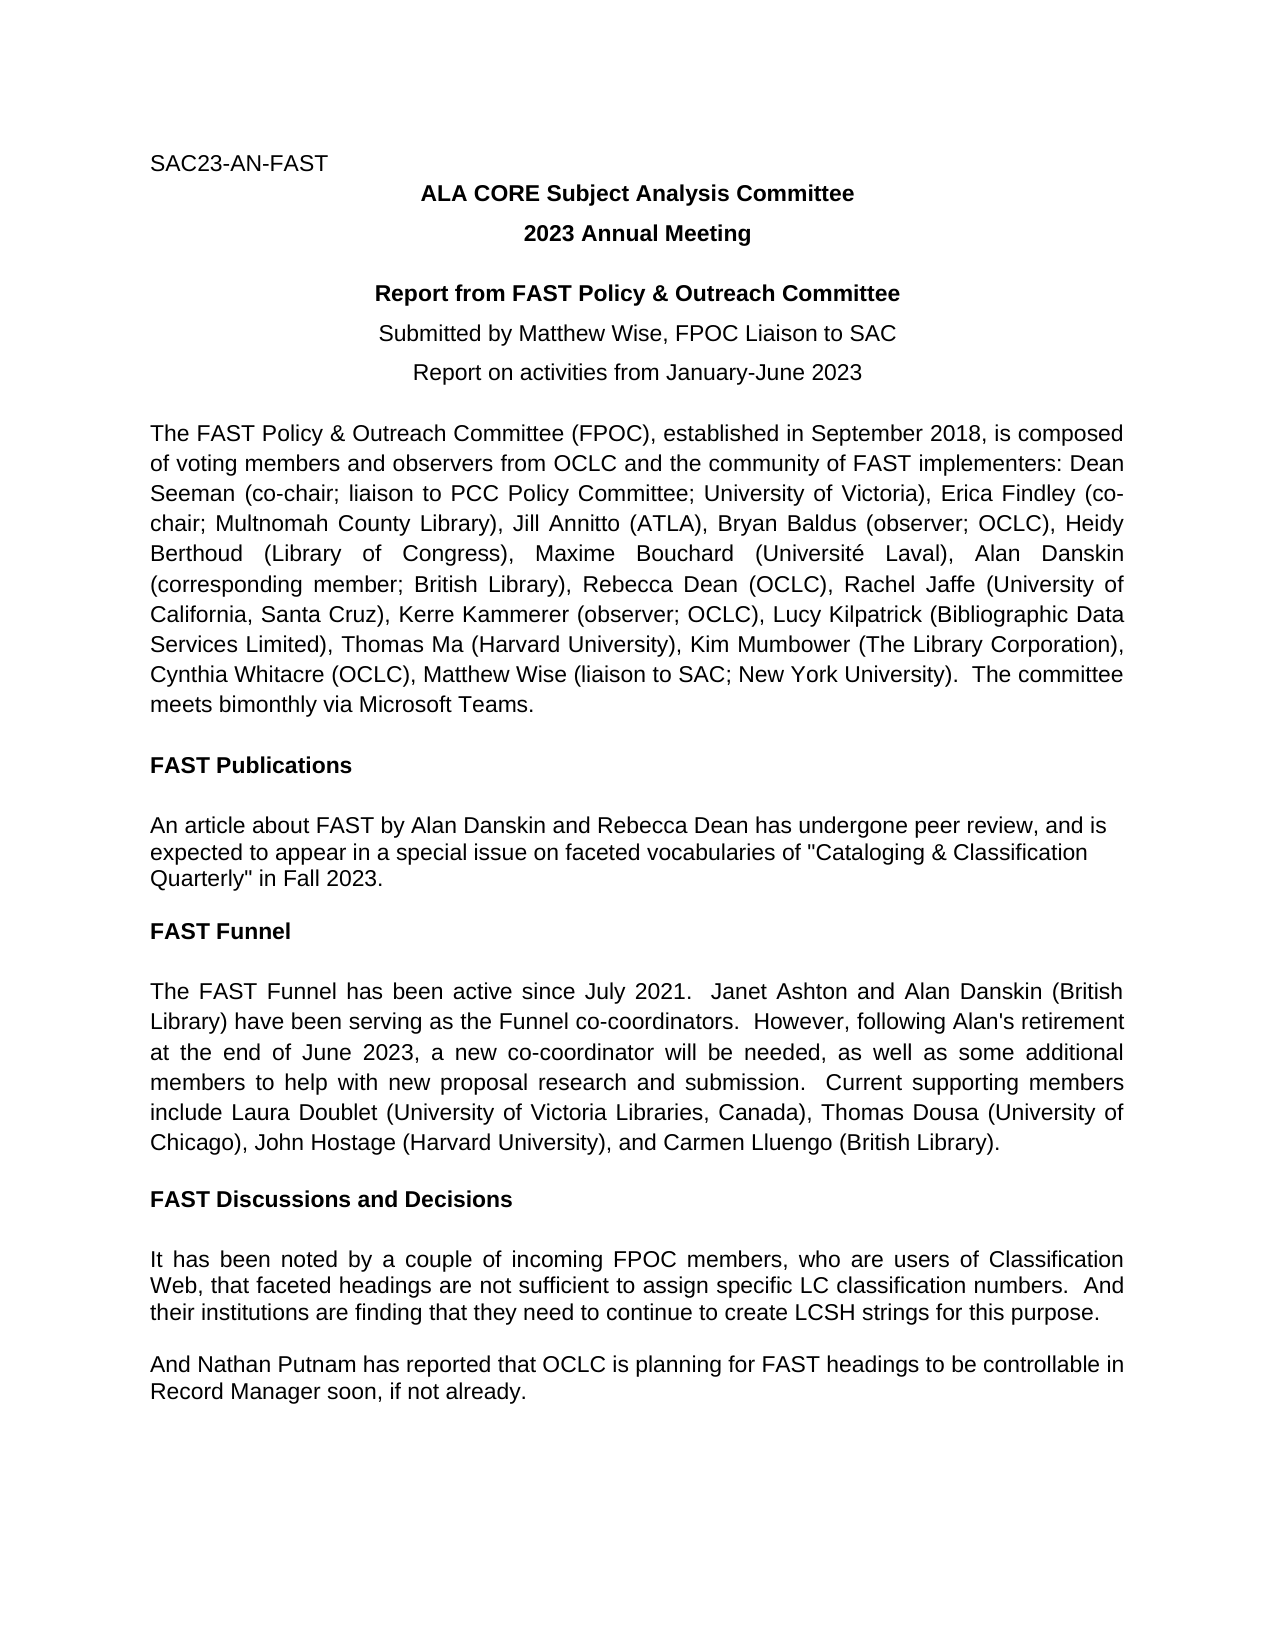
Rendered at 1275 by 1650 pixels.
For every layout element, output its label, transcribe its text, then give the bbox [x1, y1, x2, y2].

text Report on activities from January-June 2023 [150, 359, 1125, 385]
text Report from FAST Policy & Outreach Committee [150, 280, 1125, 306]
text The FAST Funnel has been active since July 2021. Janet Ashton and Alan Danskin (British Library) have been serving as the Funnel co-coordinators. However, following Alan's retirement at the end of June 2023, a new co-coordinator will be needed, as well as some additional members to help with new proposal research and submission. Current supporting members include Laura Doublet (University of Victoria Libraries, Canada), Thomas Dousa (University of Chicago), John Hostage (Harvard University), and Carmen Lluengo (British Library). [150, 978, 1125, 1155]
text FAST Publications [150, 752, 1125, 778]
text And Nathan Putnam has reported that OCLC is planning for FAST headings to be controllable in Record Manager soon, if not already. [150, 1351, 1125, 1404]
text Submitted by Matthew Wise, FPOC Liaison to SAC [150, 319, 1125, 346]
text It has been noted by a couple of incoming FPOC members, who are users of Classification Web, that faceted headings are not sufficient to assign specific LC classification numbers. And their institutions are finding that they need to continue to create LCSH strings for this purpose. [150, 1246, 1125, 1325]
text An article about FAST by Alan Danskin and Rebecca Dean has undergone peer review, and is expected to appear in a special issue on faceted vocabularies of "Cataloging & Classification Quarterly" in Fall 2023. [150, 812, 1125, 891]
text SAC23-AN-FAST [150, 150, 1125, 176]
text 2023 Annual Meeting [150, 220, 1125, 246]
text FAST Discussions and Decisions [150, 1186, 1125, 1212]
text ALA CORE Subject Analysis Committee [150, 180, 1125, 207]
text FAST Funnel [150, 918, 1125, 944]
text The FAST Policy & Outreach Committee (FPOC), established in September 2018, is composed of voting members and observers from OCLC and the community of FAST implementers: Dean Seeman (co-chair; liaison to PCC Policy Committee; University of Victoria), Erica Findley (co-chair; Multnomah County Library), Jill Annitto (ATLA), Bryan Baldus (observer; OCLC), Heidy Berthoud (Library of Congress), Maxime Bouchard (Université Laval), Alan Danskin (corresponding member; British Library), Rebecca Dean (OCLC), Rachel Jaffe (University of California, Santa Cruz), Kerre Kammerer (observer; OCLC), Lucy Kilpatrick (Bibliographic Data Services Limited), Thomas Ma (Harvard University), Kim Mumbower (The Library Corporation), Cynthia Whitacre (OCLC), Matthew Wise (liaison to SAC; New York University). The committee meets bimonthly via Microsoft Teams. [150, 419, 1125, 718]
